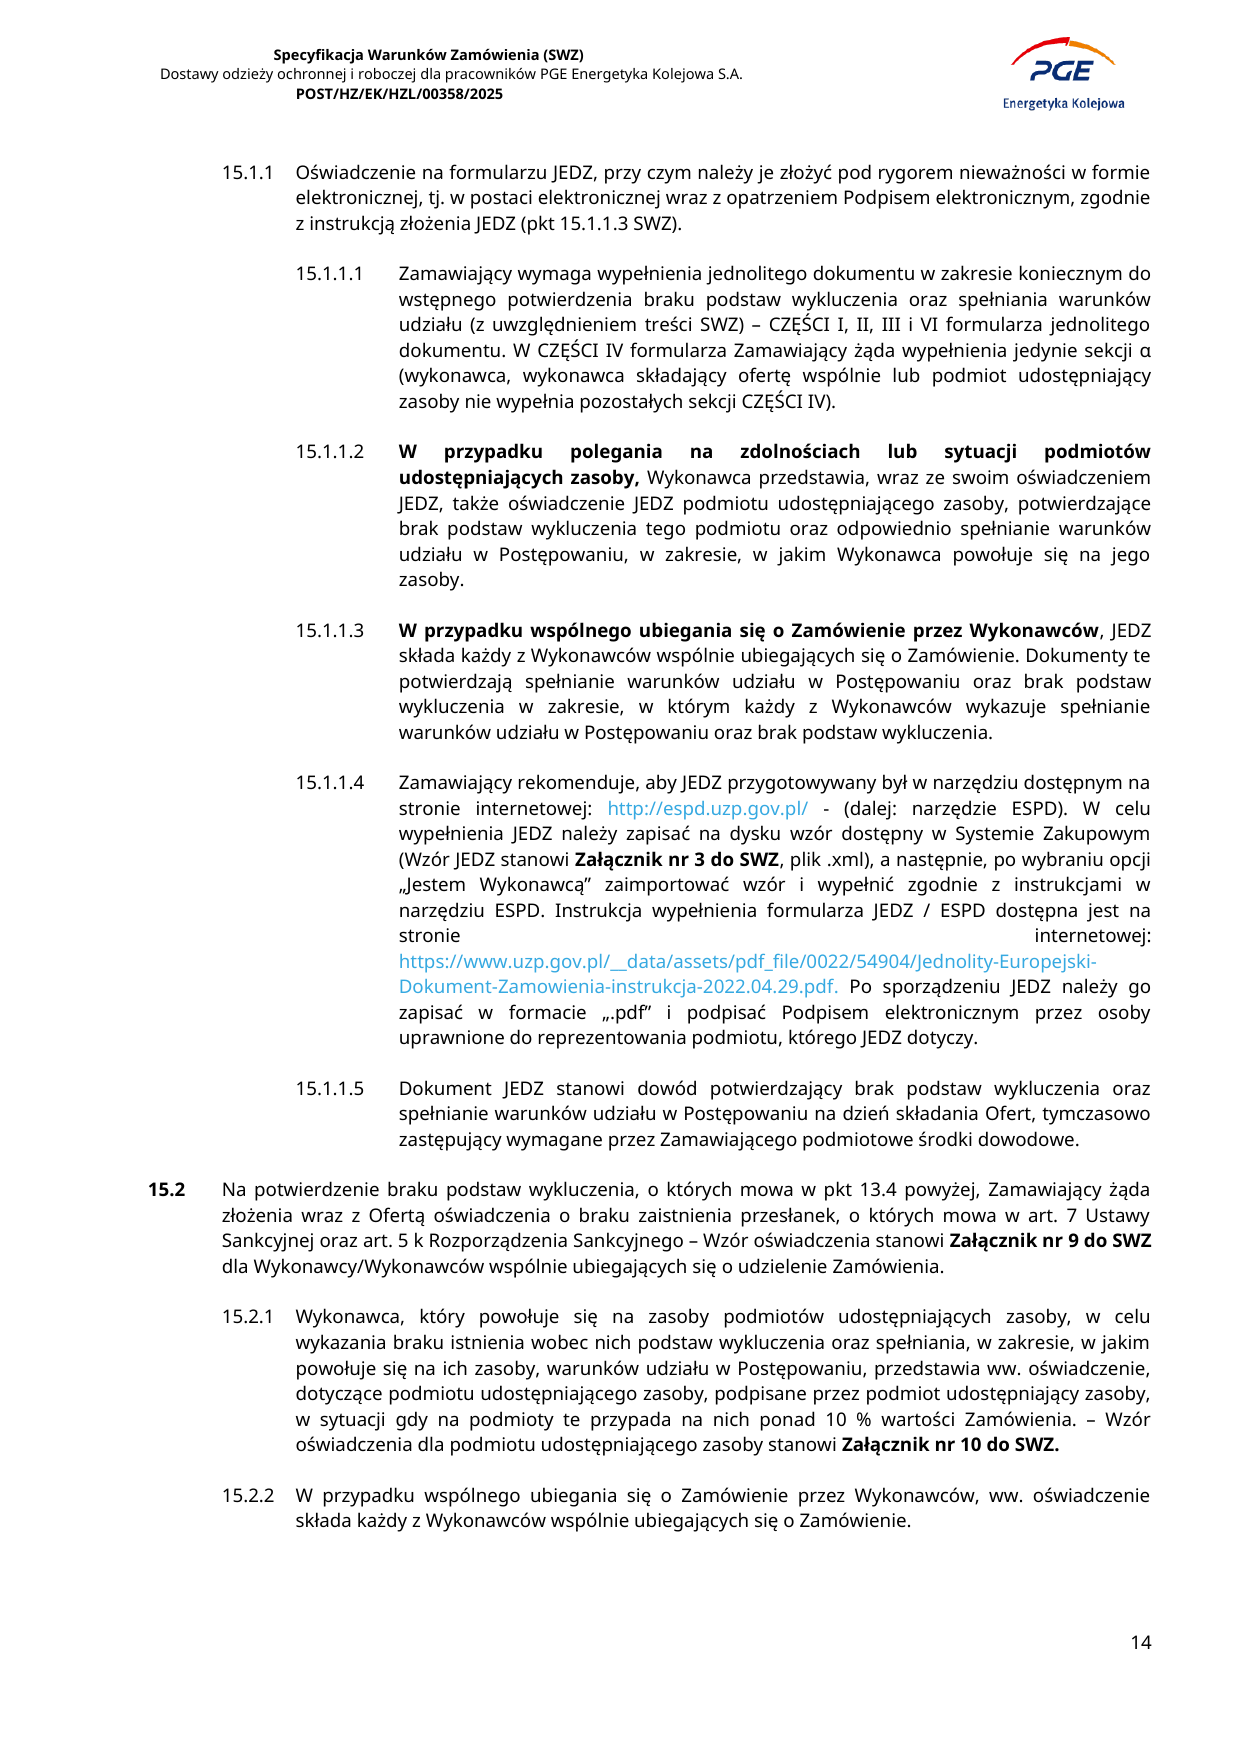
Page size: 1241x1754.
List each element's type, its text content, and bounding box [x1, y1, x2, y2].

subtitle W przypadku wspólnego ubiegania się o Zamówienie przez Wykonawców, ww. oświadczenie składa każdy z Wykonawców wspólnie ubiegających się o Zamówienie. [222, 1482, 1152, 1533]
subtitle W przypadku wspólnego ubiegania się o Zamówienie przez Wykonawców, JEDZ składa każdy z Wykonawców wspólnie ubiegających się o Zamówienie. Dokumenty te potwierdzają spełnianie warunków udziału w Postępowaniu oraz brak podstaw wykluczenia w zakresie, w którym każdy z Wykonawców wykazuje spełnianie warunków udziału w Postępowaniu oraz brak podstaw wykluczenia. [295, 617, 1152, 744]
subtitle Zamawiający rekomenduje, aby JEDZ przygotowywany był w narzędziu dostępnym na stronie internetowej: http://espd.uzp.gov.pl/ - (dalej: narzędzie ESPD). W celu wypełnienia JEDZ należy zapisać na dysku wzór dostępny w Systemie Zakupowym (Wzór JEDZ stanowi Załącznik nr 3 do SWZ, plik .xml), a następnie, po wybraniu opcji „Jestem Wykonawcą” zaimportować wzór i wypełnić zgodnie z instrukcjami w narzędziu ESPD. Instrukcja wypełnienia formularza JEDZ / ESPD dostępna jest na stronie internetowej: https://www.uzp.gov.pl/__data/assets/pdf_file/0022/54904/Jednolity-Europejski-Dokument-Zamowienia-instrukcja-2022.04.29.pdf. Po sporządzeniu JEDZ należy go zapisać w formacie „.pdf” i podpisać Podpisem elektronicznym przez osoby uprawnione do reprezentowania podmiotu, którego JEDZ dotyczy. [295, 769, 1152, 1050]
subtitle Wykonawca, który powołuje się na zasoby podmiotów udostępniających zasoby, w celu wykazania braku istnienia wobec nich podstaw wykluczenia oraz spełniania, w zakresie, w jakim powołuje się na ich zasoby, warunków udziału w Postępowaniu, przedstawia ww. oświadczenie, dotyczące podmiotu udostępniającego zasoby, podpisane przez podmiot udostępniający zasoby, w sytuacji gdy na podmioty te przypada na nich ponad 10 % wartości Zamówienia. – Wzór oświadczenia dla podmiotu udostępniającego zasoby stanowi Załącznik nr 10 do SWZ. [222, 1304, 1152, 1457]
subtitle W przypadku polegania na zdolnościach lub sytuacji podmiotów udostępniających zasoby, Wykonawca przedstawia, wraz ze swoim oświadczeniem JEDZ, także oświadczenie JEDZ podmiotu udostępniającego zasoby, potwierdzające brak podstaw wykluczenia tego podmiotu oraz odpowiednio spełnianie warunków udziału w Postępowaniu, w zakresie, w jakim Wykonawca powołuje się na jego zasoby. [295, 439, 1152, 592]
picture [1003, 37, 1125, 111]
subtitle Oświadczenie na formularzu JEDZ, przy czym należy je złożyć pod rygorem nieważności w formie elektronicznej, tj. w postaci elektronicznej wraz z opatrzeniem Podpisem elektronicznym, zgodnie z instrukcją złożenia JEDZ (pkt 15.1.1.3 SWZ). [222, 159, 1152, 236]
subtitle Zamawiający wymaga wypełnienia jednolitego dokumentu w zakresie koniecznym do wstępnego potwierdzenia braku podstaw wykluczenia oraz spełniania warunków udziału (z uwzględnieniem treści SWZ) – CZĘŚCI I, II, III i VI formularza jednolitego dokumentu. W CZĘŚCI IV formularza Zamawiający żąda wypełnienia jedynie sekcji α (wykonawca, wykonawca składający ofertę wspólnie lub podmiot udostępniający zasoby nie wypełnia pozostałych sekcji CZĘŚCI IV). [295, 261, 1152, 414]
subtitle Dokument JEDZ stanowi dowód potwierdzający brak podstaw wykluczenia oraz spełnianie warunków udziału w Postępowaniu na dzień składania Ofert, tymczasowo zastępujący wymagane przez Zamawiającego podmiotowe środki dowodowe. [295, 1075, 1152, 1152]
subtitle Na potwierdzenie braku podstaw wykluczenia, o których mowa w pkt 13.4 powyżej, Zamawiający żąda złożenia wraz z Ofertą oświadczenia o braku zaistnienia przesłanek, o których mowa w art. 7 Ustawy Sankcyjnej oraz art. 5 k Rozporządzenia Sankcyjnego – Wzór oświadczenia stanowi Załącznik nr 9 do SWZ dla Wykonawcy/Wykonawców wspólnie ubiegających się o udzielenie Zamówienia. [148, 1177, 1152, 1279]
